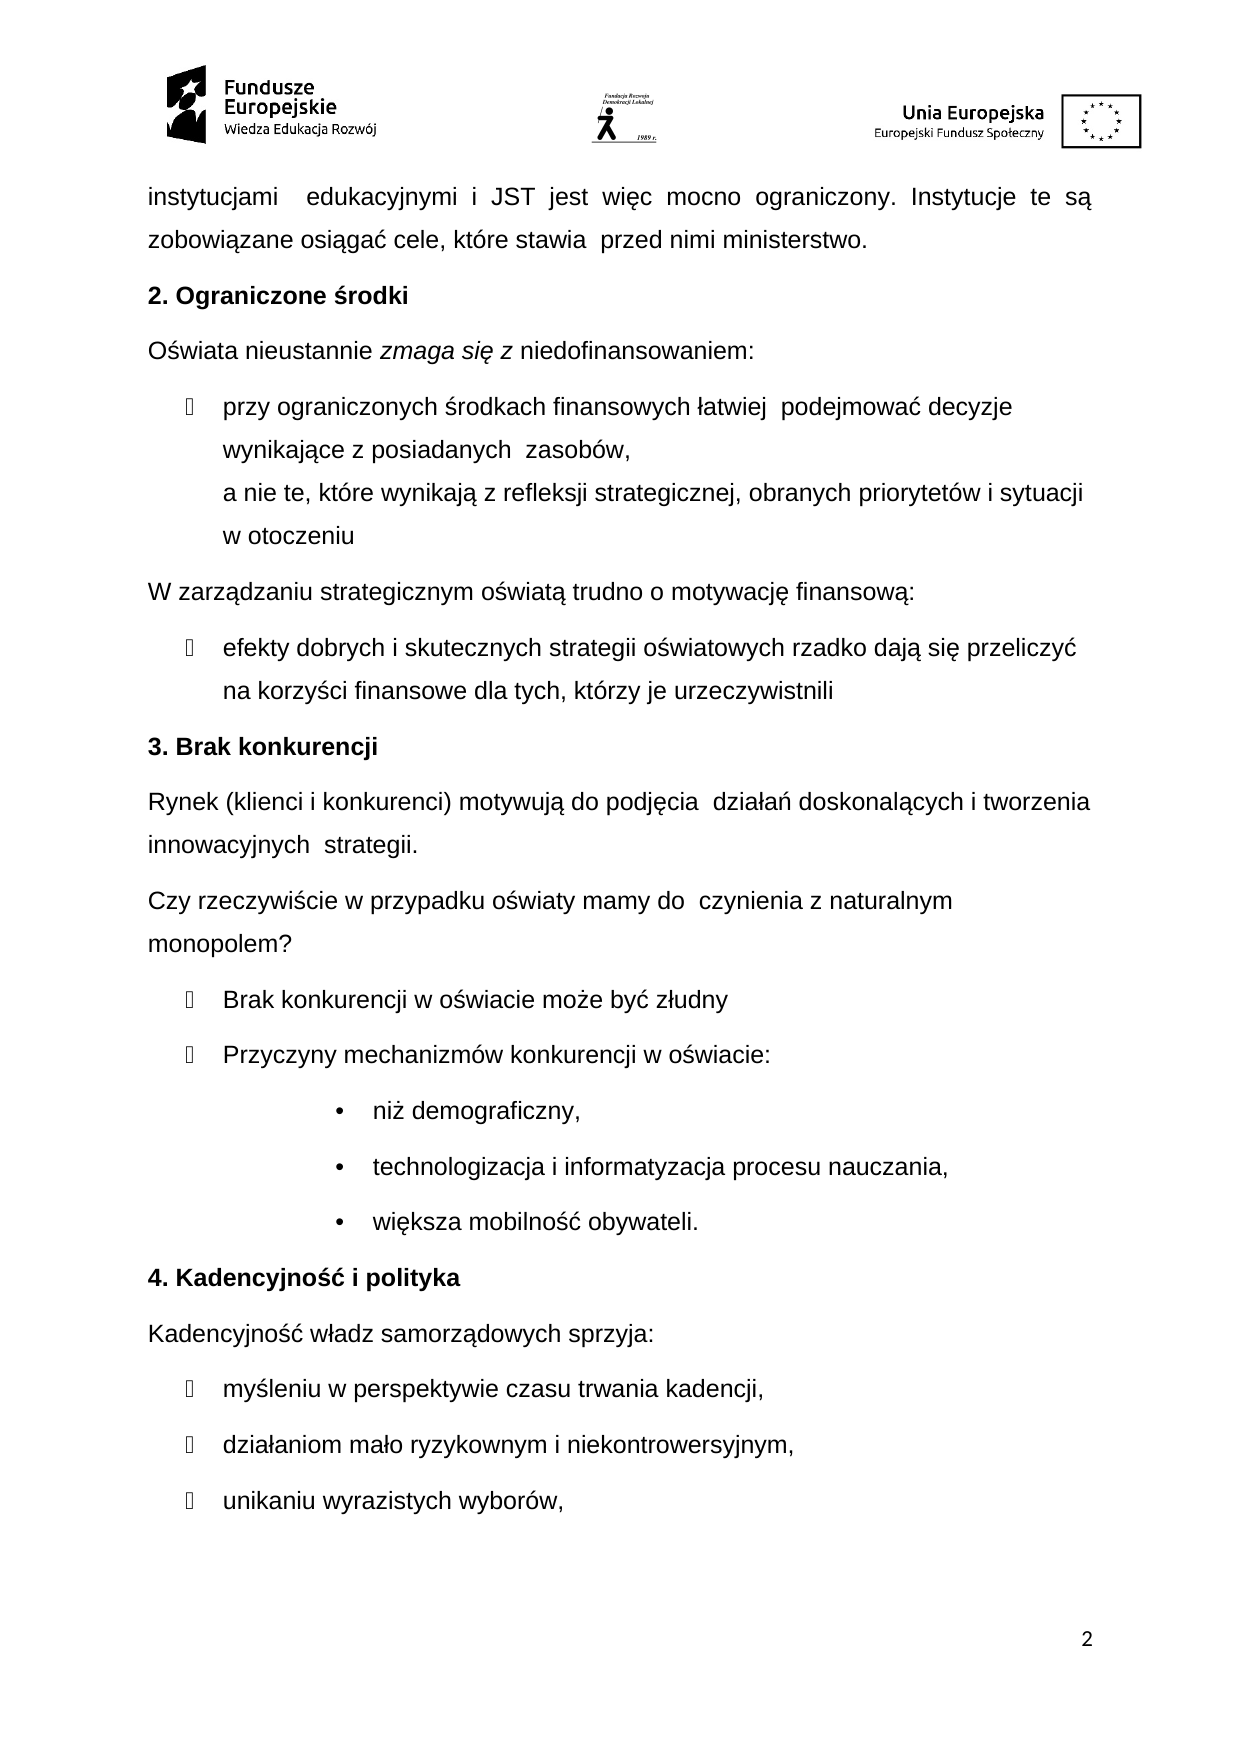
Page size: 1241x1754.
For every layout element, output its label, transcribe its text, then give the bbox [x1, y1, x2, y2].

text Rynek (klienci i konkurenci) motywują do podjęcia działań doskonalących i tworzenia innowacyjnych strategii. [148, 787, 1093, 859]
list efekty dobrych i skutecznych strategii oświatowych rzadko dają się przeliczyć na korzyści finansowe dla tych, którzy je urzeczywistnili [185, 633, 1093, 704]
text 4. Kadencyjność i polityka [148, 1263, 1093, 1292]
list niż demograficzny, [335, 1096, 1093, 1125]
text 2. Ograniczone środki [148, 281, 1093, 309]
text Kadencyjność władz samorządowych sprzyja: [148, 1318, 1093, 1347]
text 3. Brak konkurencji [148, 731, 1093, 760]
text Oświata nieustannie zmaga się z niedofinansowaniem: [148, 336, 1093, 365]
list przy ograniczonych środkach finansowych łatwiej podejmować decyzje wynikające z posiadanych zasobów, a nie te, które wynikają z refleksji strategicznej, obranych priorytetów i sytuacji w otoczeniu [185, 392, 1093, 550]
picture [857, 76, 1159, 166]
text Czy rzeczywiście w przypadku oświaty mamy do czynienia z naturalnym monopolem? [148, 886, 1093, 958]
list unikaniu wyrazistych wyborów, [185, 1486, 1093, 1514]
picture [147, 45, 395, 163]
list działaniom mało ryzykownym i niekontrowersyjnym, [185, 1430, 1093, 1459]
list technologizacja i informatyzacja procesu nauczania, [335, 1152, 1093, 1180]
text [148, 148, 1093, 254]
text W zarządzaniu strategicznym oświatą trudno o motywację finansową: [148, 577, 1093, 606]
list Brak konkurencji w oświacie może być złudny [185, 984, 1093, 1013]
list większa mobilność obywateli. [335, 1207, 1093, 1236]
list Przyczyny mechanizmów konkurencji w oświacie: [185, 1040, 1093, 1069]
list myśleniu w perspektywie czasu trwania kadencji, [185, 1374, 1093, 1403]
